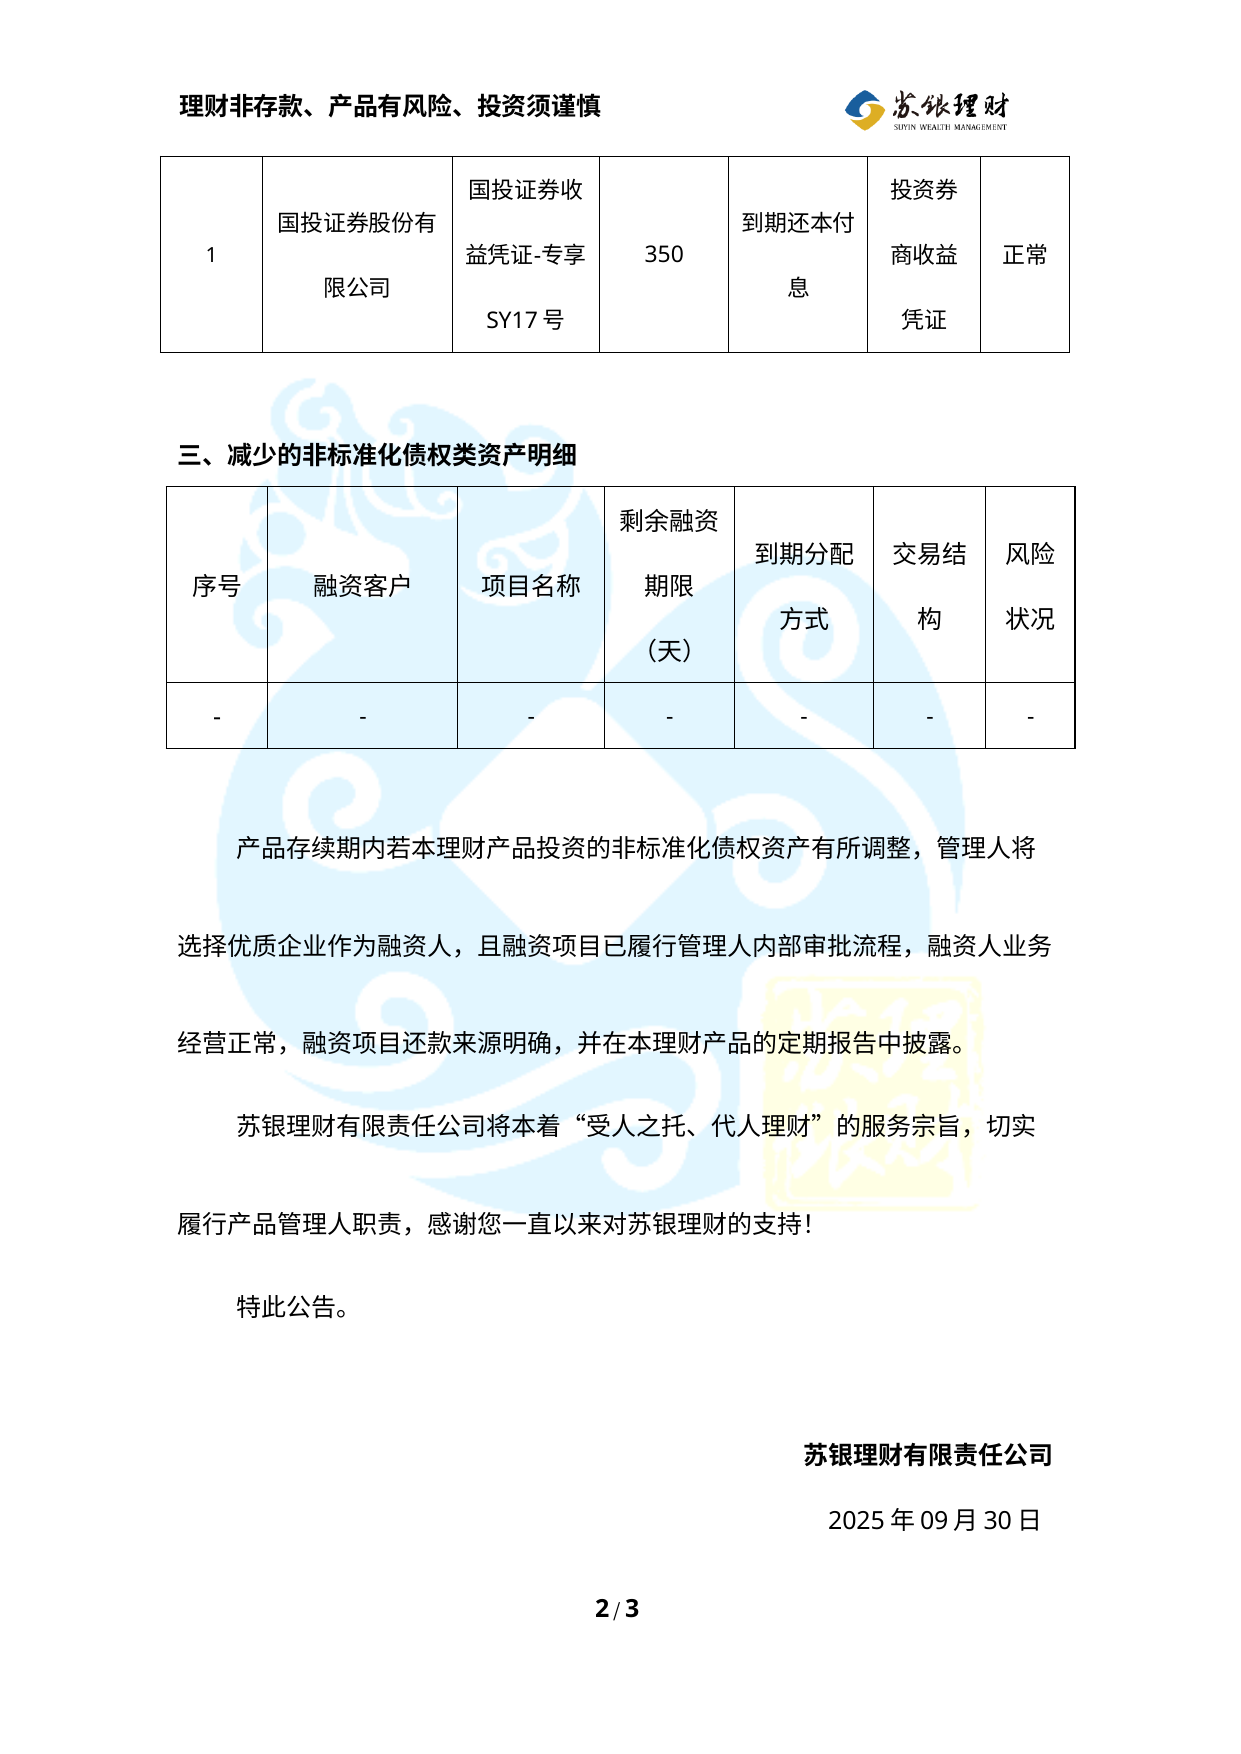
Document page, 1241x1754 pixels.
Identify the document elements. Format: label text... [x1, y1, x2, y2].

table_cell 到期还本付息 [729, 157, 867, 352]
table_cell - [874, 683, 985, 748]
text 产品存续期内若本理财产品投资的非标准化债权资产有所调整，管理人将选择优质企业作为融资人，且融资项目已履行管理人内部审批流程，融资人业务经营正常，融资项目还款来源明确，并在本理财产品的定期报告中披露。 [177, 814, 1053, 1074]
text 苏银理财有限责任公司将本着“受人之托、代人理财”的服务宗旨，切实履行产品管理人职责，感谢您一直以来对苏银理财的支持！ [177, 1092, 1053, 1255]
table_header 融资客户 [268, 487, 457, 682]
table_header 剩余融资期限（天） [605, 487, 734, 682]
table_cell - [605, 683, 734, 748]
table_cell - [986, 683, 1074, 748]
text 2025年09月30日 [177, 1486, 1042, 1551]
table_cell 正常 [981, 157, 1069, 352]
picture [820, 72, 1039, 143]
table_header 到期分配方式 [735, 487, 873, 682]
table_cell - [167, 683, 267, 748]
table_header 序号 [167, 487, 267, 682]
subtitle 减少的非标准化债权类资产明细 [177, 421, 1053, 486]
table_cell 350 [600, 157, 728, 352]
table_header 交易结构 [874, 487, 985, 682]
table_cell - [268, 683, 457, 748]
table_cell 投资券商收益凭证 [868, 157, 980, 352]
table_header 项目名称 [458, 487, 604, 682]
table_cell - [735, 683, 873, 748]
table_cell 国投证券股份有限公司 [263, 157, 452, 352]
table_cell - [458, 683, 604, 748]
table_cell 1 [161, 157, 262, 352]
table_header 风险状况 [986, 487, 1074, 682]
text 苏银理财有限责任公司 [177, 1421, 1053, 1486]
table_cell 国投证券收益凭证-专享SY17号 [453, 157, 599, 352]
text 特此公告。 [177, 1273, 1053, 1338]
